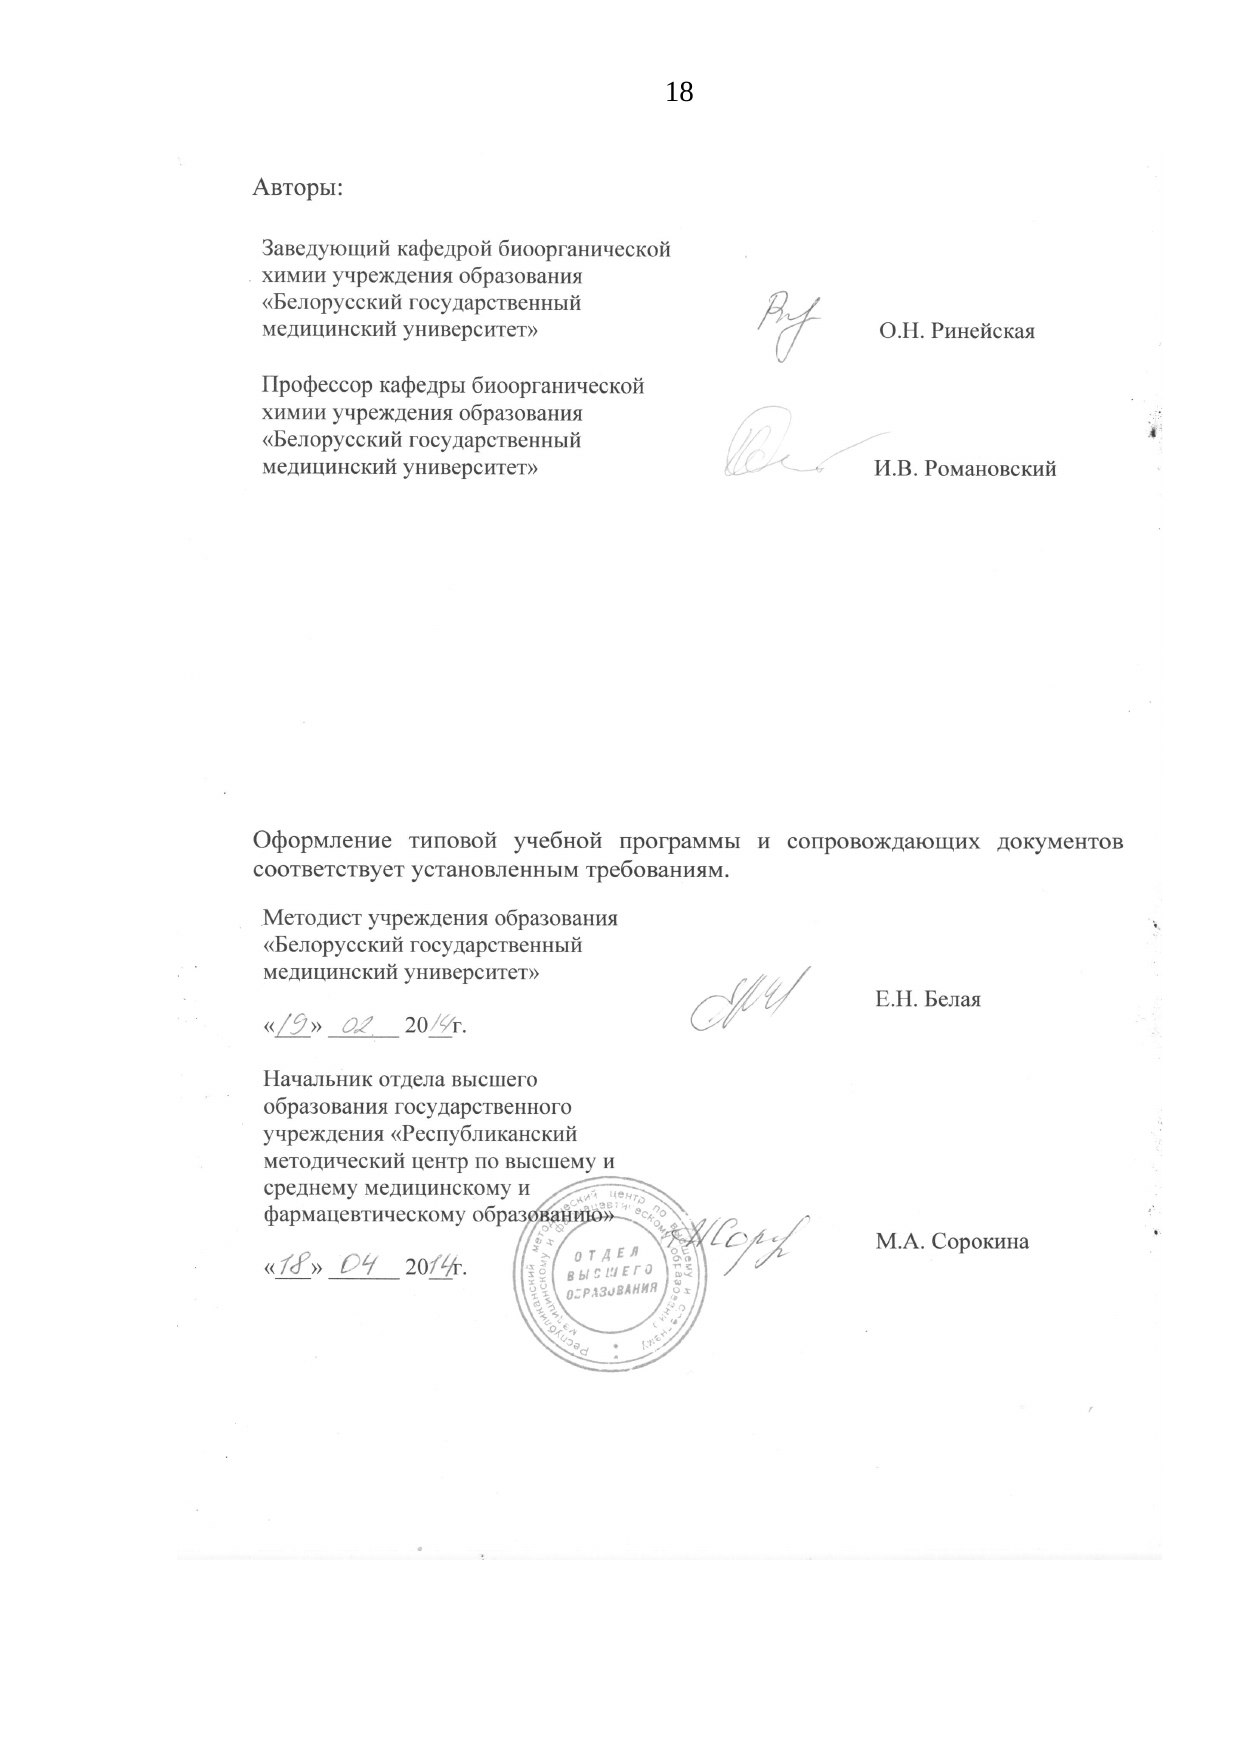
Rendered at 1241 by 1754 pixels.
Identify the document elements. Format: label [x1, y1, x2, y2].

picture [177, 151, 1163, 1560]
